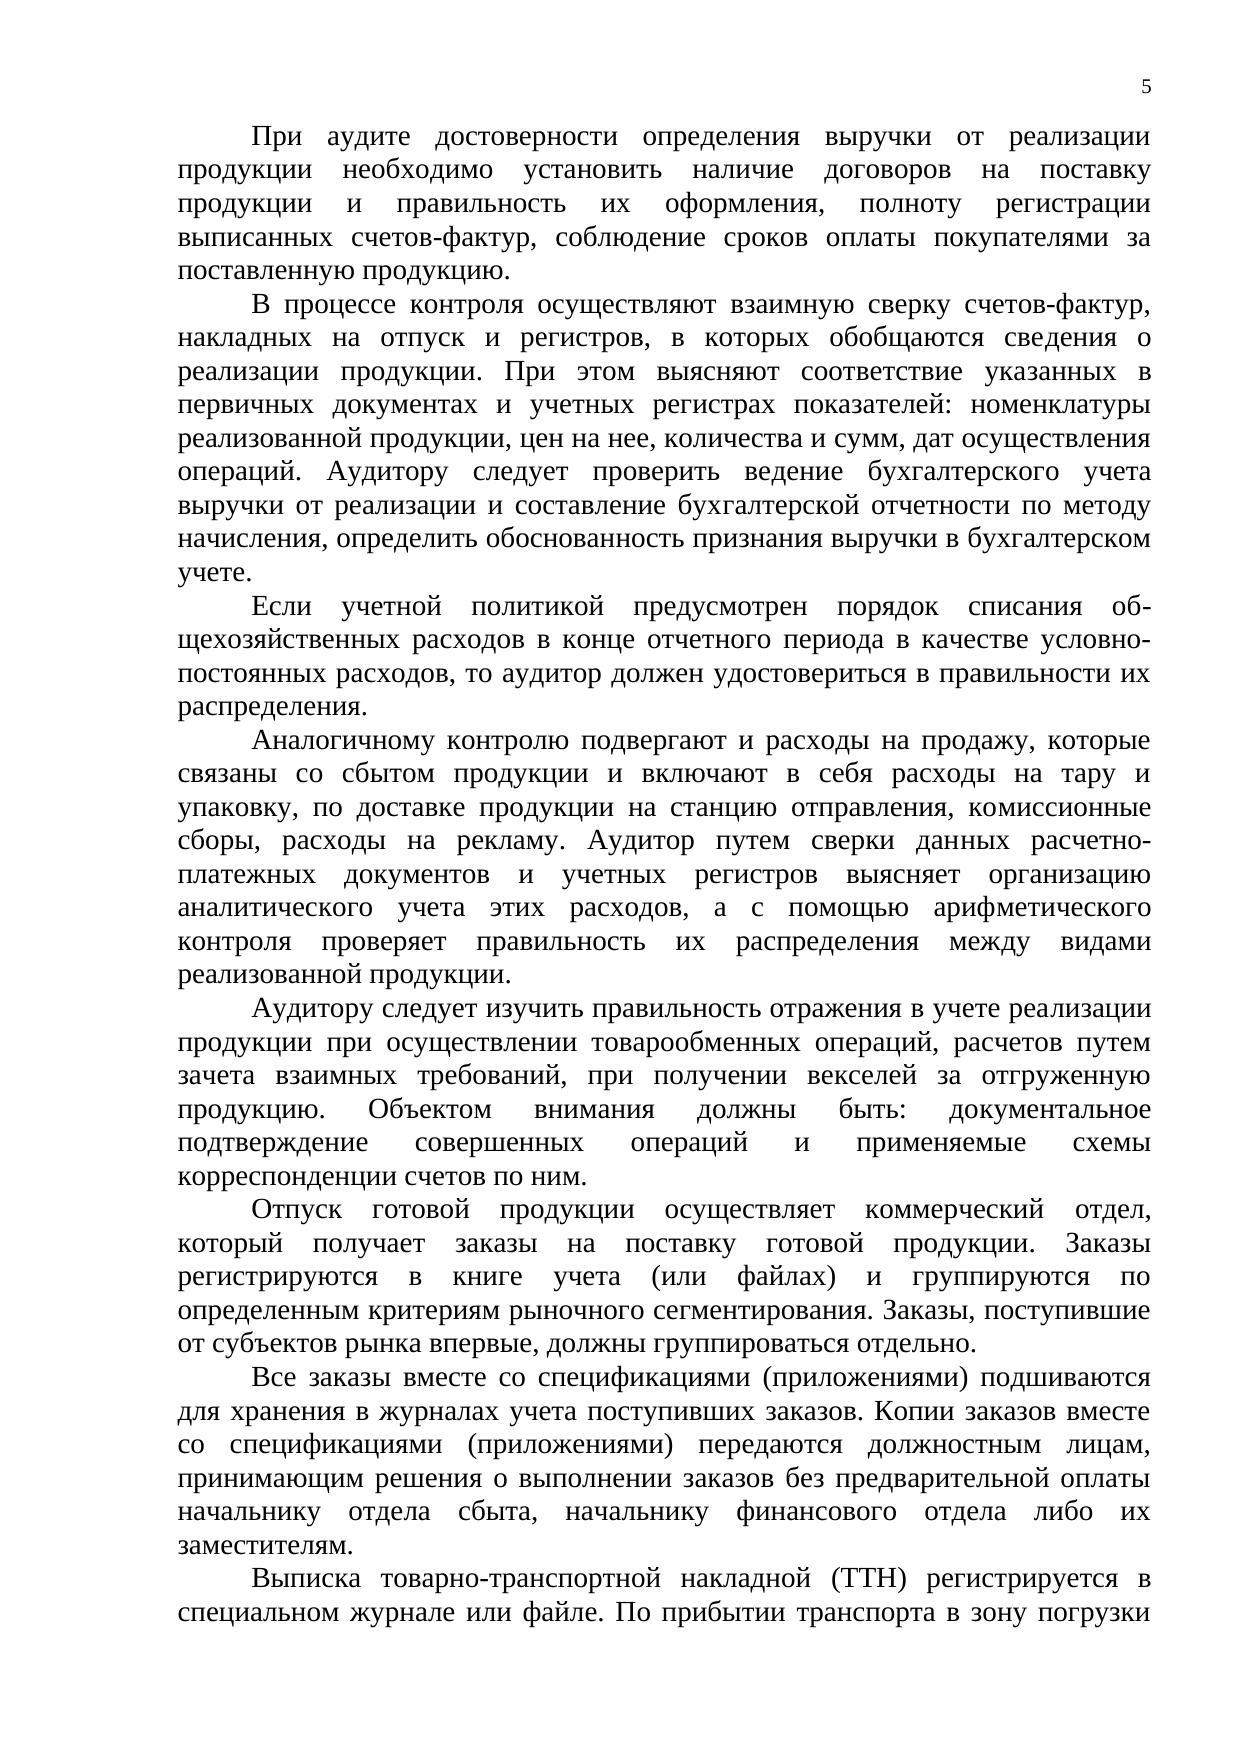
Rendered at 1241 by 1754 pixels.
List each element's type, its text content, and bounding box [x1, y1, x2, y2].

text В процессе контроля осуществляют взаимную сверку счетов-фактур, накладных на отпуск и регистров, в которых обобщаются сведения о реализации продукции. При этом выясняют соответствие указанных в первичных документах и учетных регистрах показателей: номенклатуры реализованной продукции, цен на нее, количества и сумм, дат осуществления операций. Аудитору следует проверить ведение бухгалтерского учета выручки от реализации и составление бухгалтерской отчетности по методу начисления, определить обоснованность признания выручки в бухгалтерском учете. [177, 286, 1152, 588]
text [177, 1560, 1152, 1627]
text Аналогичному контролю подвергают и расходы на продажу, которые связаны со сбытом продукции и включают в себя расходы на тару и упаковку, по доставке продукции на станцию отправления, комиссионные сборы, расходы на рекламу. Аудитор путем сверки данных расчетно-платежных документов и учетных регистров выясняет организацию аналитического учета этих расходов, а с помощью арифметического контроля проверяет правильность их распределения между видами реализованной продукции. [177, 722, 1152, 990]
text Аудитору следует изучить правильность отражения в учете реализации продукции при осуществлении товарообменных операций, расчетов путем зачета взаимных требований, при получении векселей за отгруженную продукцию. Объектом внимания должны быть: документальное подтверждение совершенных операций и применяемые схемы корреспонденции счетов по ним. [177, 990, 1152, 1191]
text Если учетной политикой предусмотрен порядок списания общехозяйственных расходов в конце отчетного периода в качестве условно-постоянных расходов, то аудитор должен удостовериться в правильности их распределения. [177, 588, 1152, 722]
text Все заказы вместе со спецификациями (приложениями) подшиваются для хранения в журналах учета поступивших заказов. Копии заказов вместе со спецификациями (приложениями) передаются должностным лицам, принимающим решения о выполнении заказов без предварительной оплаты начальнику отдела сбыта, начальнику финансового отдела либо их заместителям. [177, 1359, 1152, 1560]
text При аудите достоверности определения выручки от реализации продукции необходимо установить наличие договоров на поставку продукции и правильность их оформления, полноту регистрации выписанных счетов-фактур, соблюдение сроков оплаты покупателями за поставленную продукцию. [177, 118, 1152, 286]
text Отпуск готовой продукции осуществляет коммерческий отдел, который получает заказы на поставку готовой продукции. Заказы регистрируются в книге учета (или файлах) и группируются по определенным критериям рыночного сегментирования. Заказы, поступившие от субъектов рынка впервые, должны группироваться отдельно. [177, 1191, 1152, 1359]
